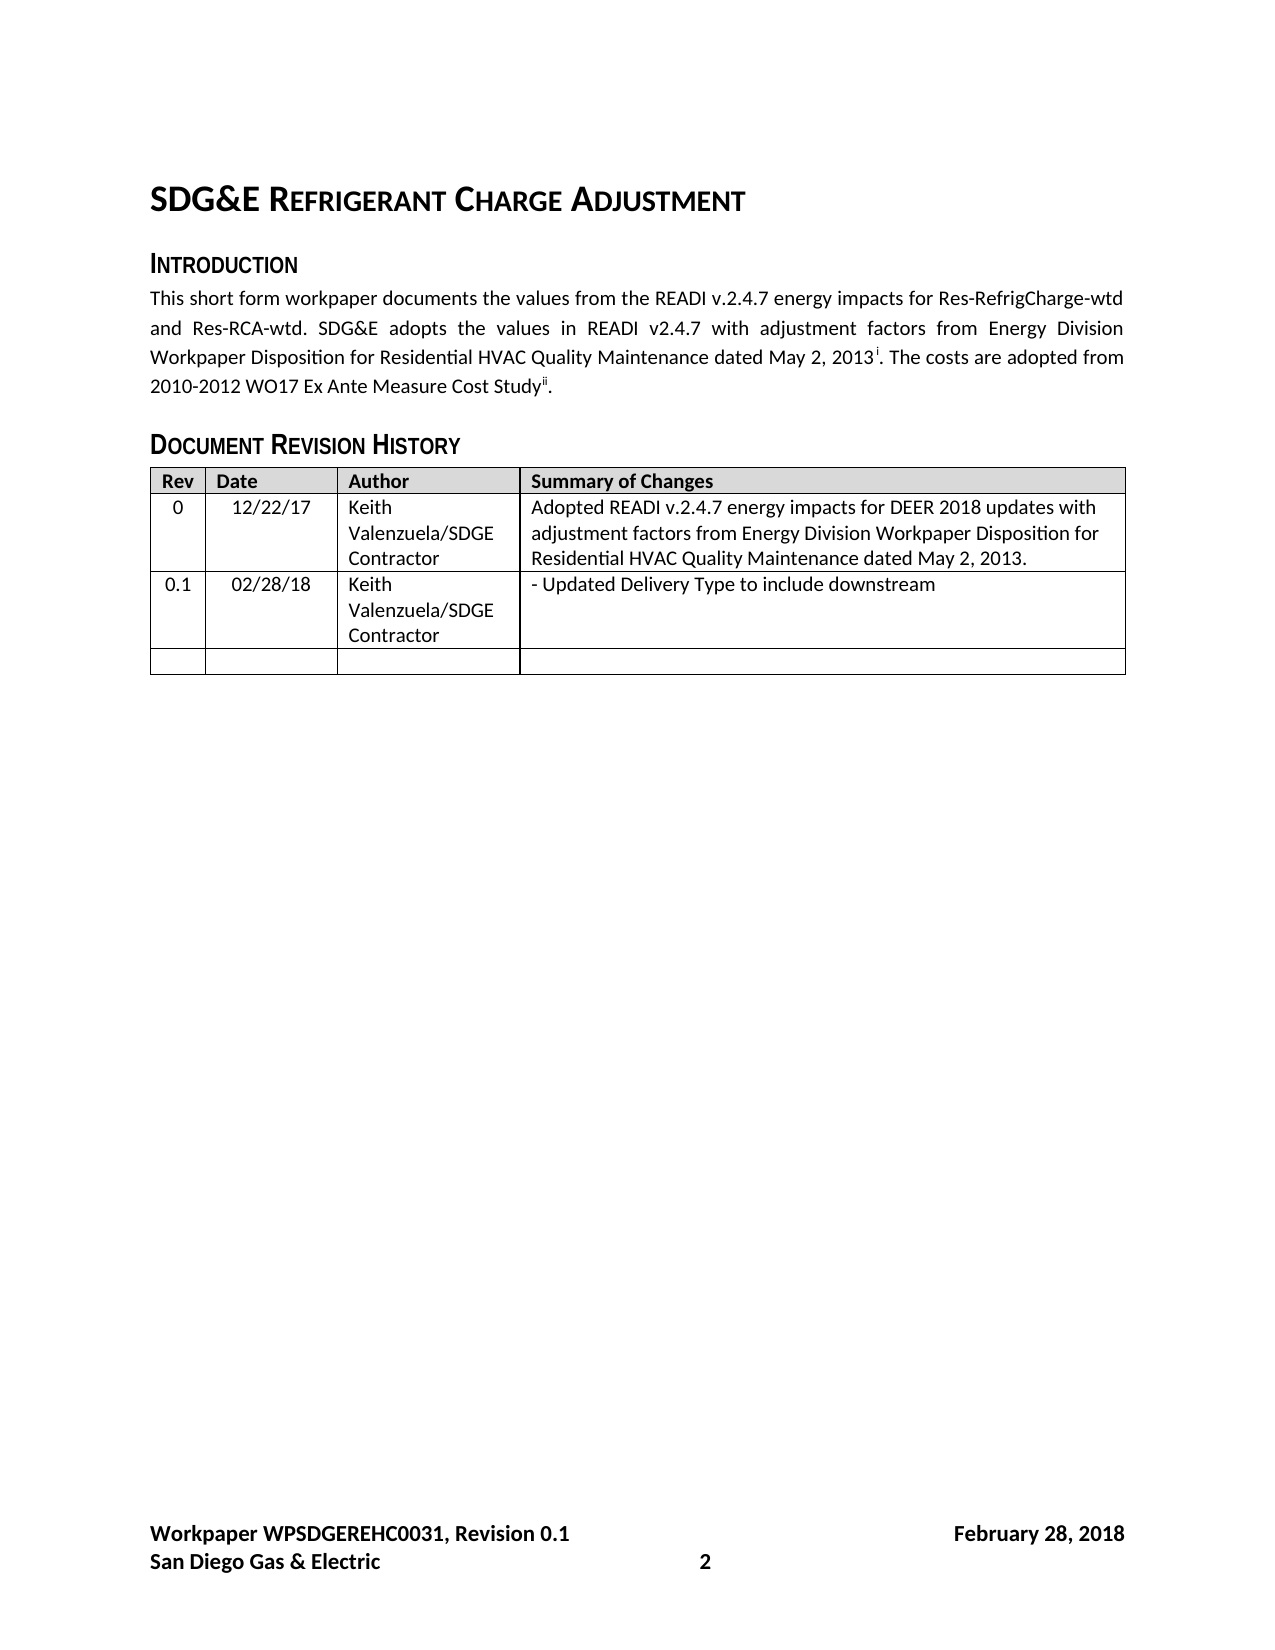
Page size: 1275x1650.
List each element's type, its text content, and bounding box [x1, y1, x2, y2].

table_cell - Updated Delivery Type to include downstream [521, 572, 1125, 648]
table_cell 12/22/17 [206, 494, 337, 571]
table_cell 0 [151, 494, 205, 571]
subtitle SDG&E Refrigerant Charge Adjustment [150, 175, 1125, 221]
table_cell Keith Valenzuela/SDGE Contractor [338, 494, 519, 571]
subtitle Document Revision History [150, 427, 1125, 461]
table_cell Keith Valenzuela/SDGE Contractor [338, 572, 519, 648]
table_cell 0.1 [151, 572, 205, 648]
table_cell Adopted READI v.2.4.7 energy impacts for DEER 2018 updates with adjustment factors from Energy Division Workpaper Disposition for Residential HVAC Quality Maintenance dated May 2, 2013. [521, 494, 1125, 571]
table_header Rev [151, 468, 205, 493]
table_cell [521, 649, 1125, 674]
table_cell 02/28/18 [206, 572, 337, 648]
table_header Date [206, 468, 337, 493]
table_cell [206, 649, 337, 674]
subtitle Introduction [150, 246, 1125, 279]
text This short form workpaper documents the values from the READI v.2.4.7 energy impacts for Res-RefrigCharge-wtd and Res-RCA-wtd. SDG&E adopts the values in READI v2.4.7 with adjustment factors from Energy Division Workpaper Disposition for Residential HVAC Quality Maintenance dated May 2, 2013. The costs are adopted from 2010-2012 WO17 Ex Ante Measure Cost Study. [150, 286, 1125, 398]
table_header Summary of Changes [521, 468, 1125, 493]
table_header Author [338, 468, 519, 493]
table_cell [151, 649, 205, 674]
table_cell [338, 649, 519, 674]
